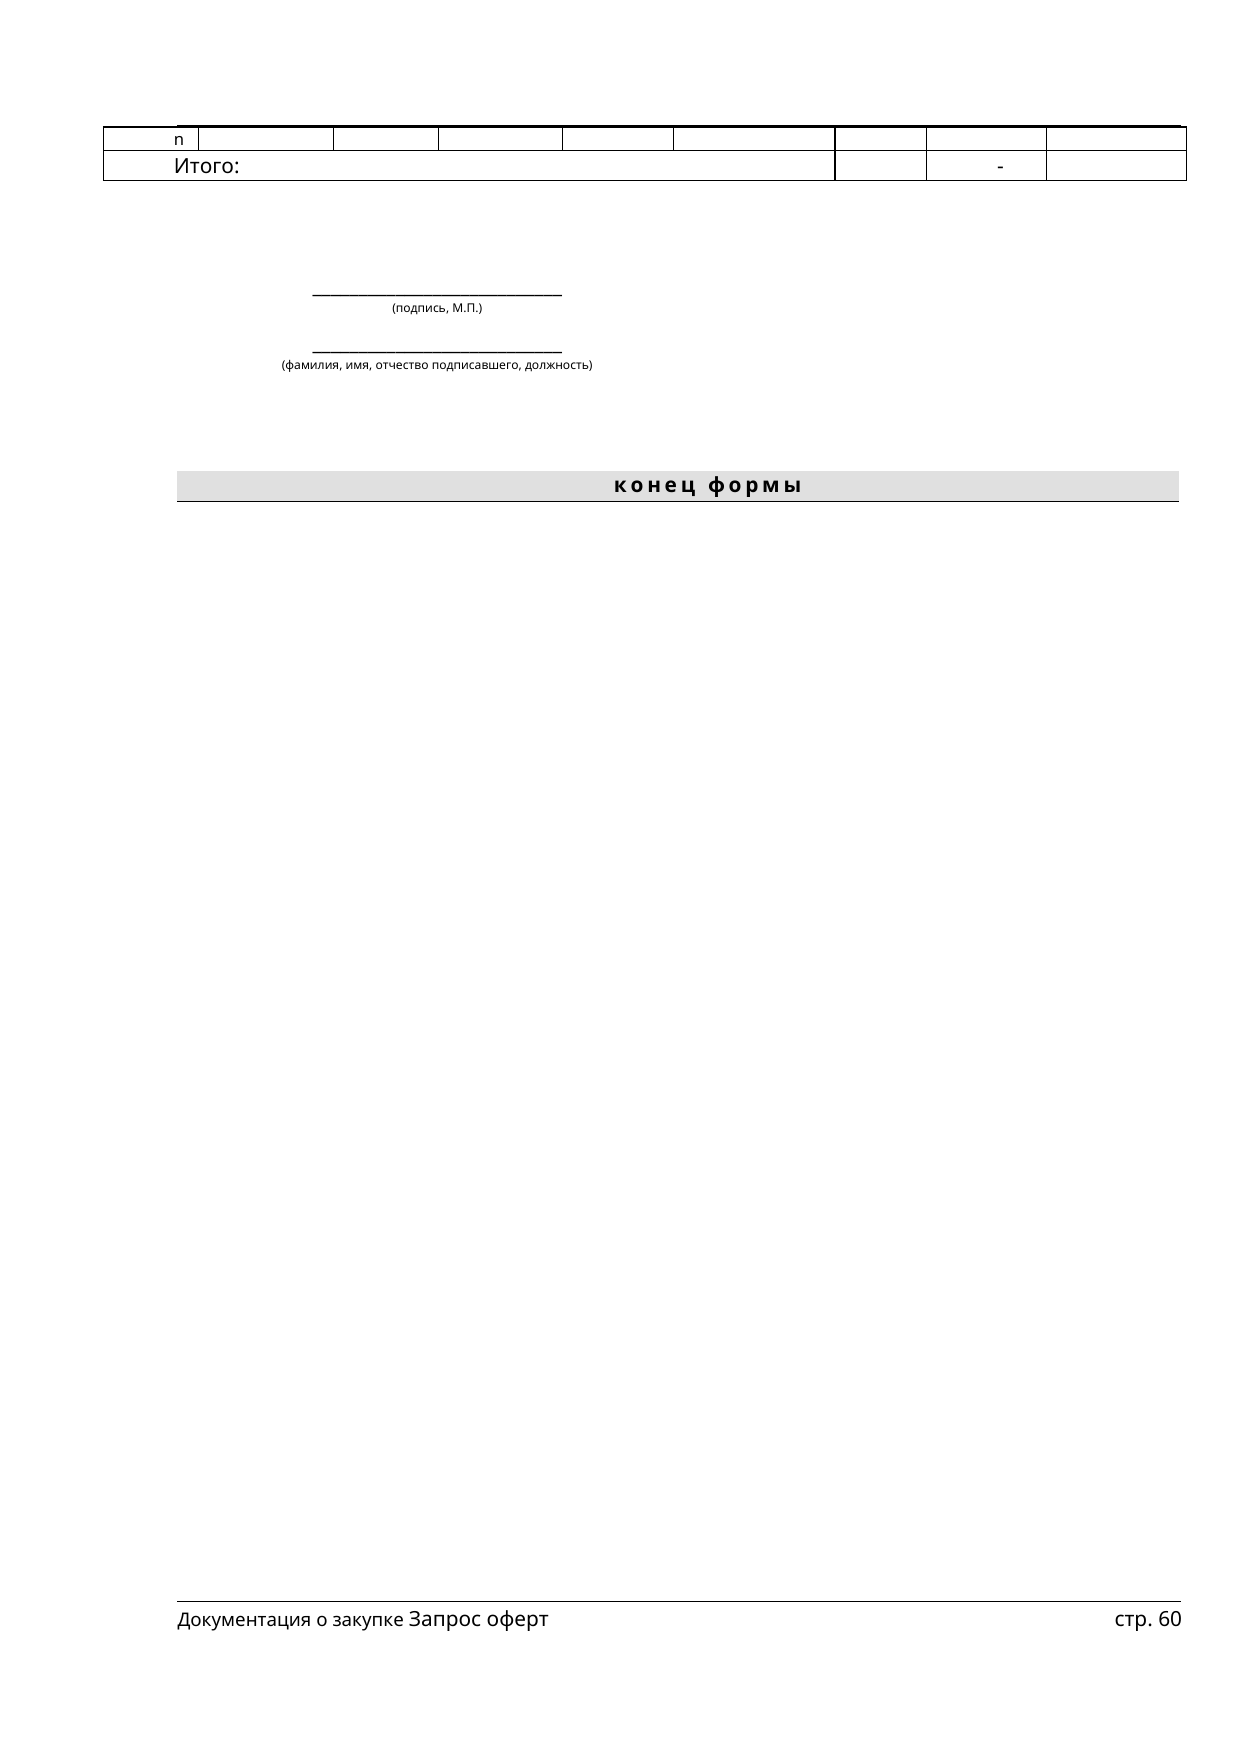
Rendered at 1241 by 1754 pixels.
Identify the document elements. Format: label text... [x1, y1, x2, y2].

table_cell [563, 128, 673, 150]
table_cell [1047, 128, 1186, 150]
table_cell [439, 128, 562, 150]
text ___________________________ [177, 272, 638, 300]
table_cell Итого: [104, 151, 834, 179]
text (подпись, М.П.) [177, 300, 638, 328]
table_cell [836, 128, 926, 150]
table_cell [199, 128, 333, 150]
table_cell [836, 151, 926, 179]
table_cell [674, 128, 834, 150]
table_cell [1047, 151, 1186, 179]
table_cell n [104, 128, 198, 150]
table_cell - [927, 151, 1046, 179]
table_cell [927, 128, 1046, 150]
text ___________________________ [177, 328, 638, 357]
table_cell [334, 128, 438, 150]
text конец формы [177, 471, 1179, 501]
text (фамилия, имя, отчество подписавшего, должность) [177, 357, 638, 385]
